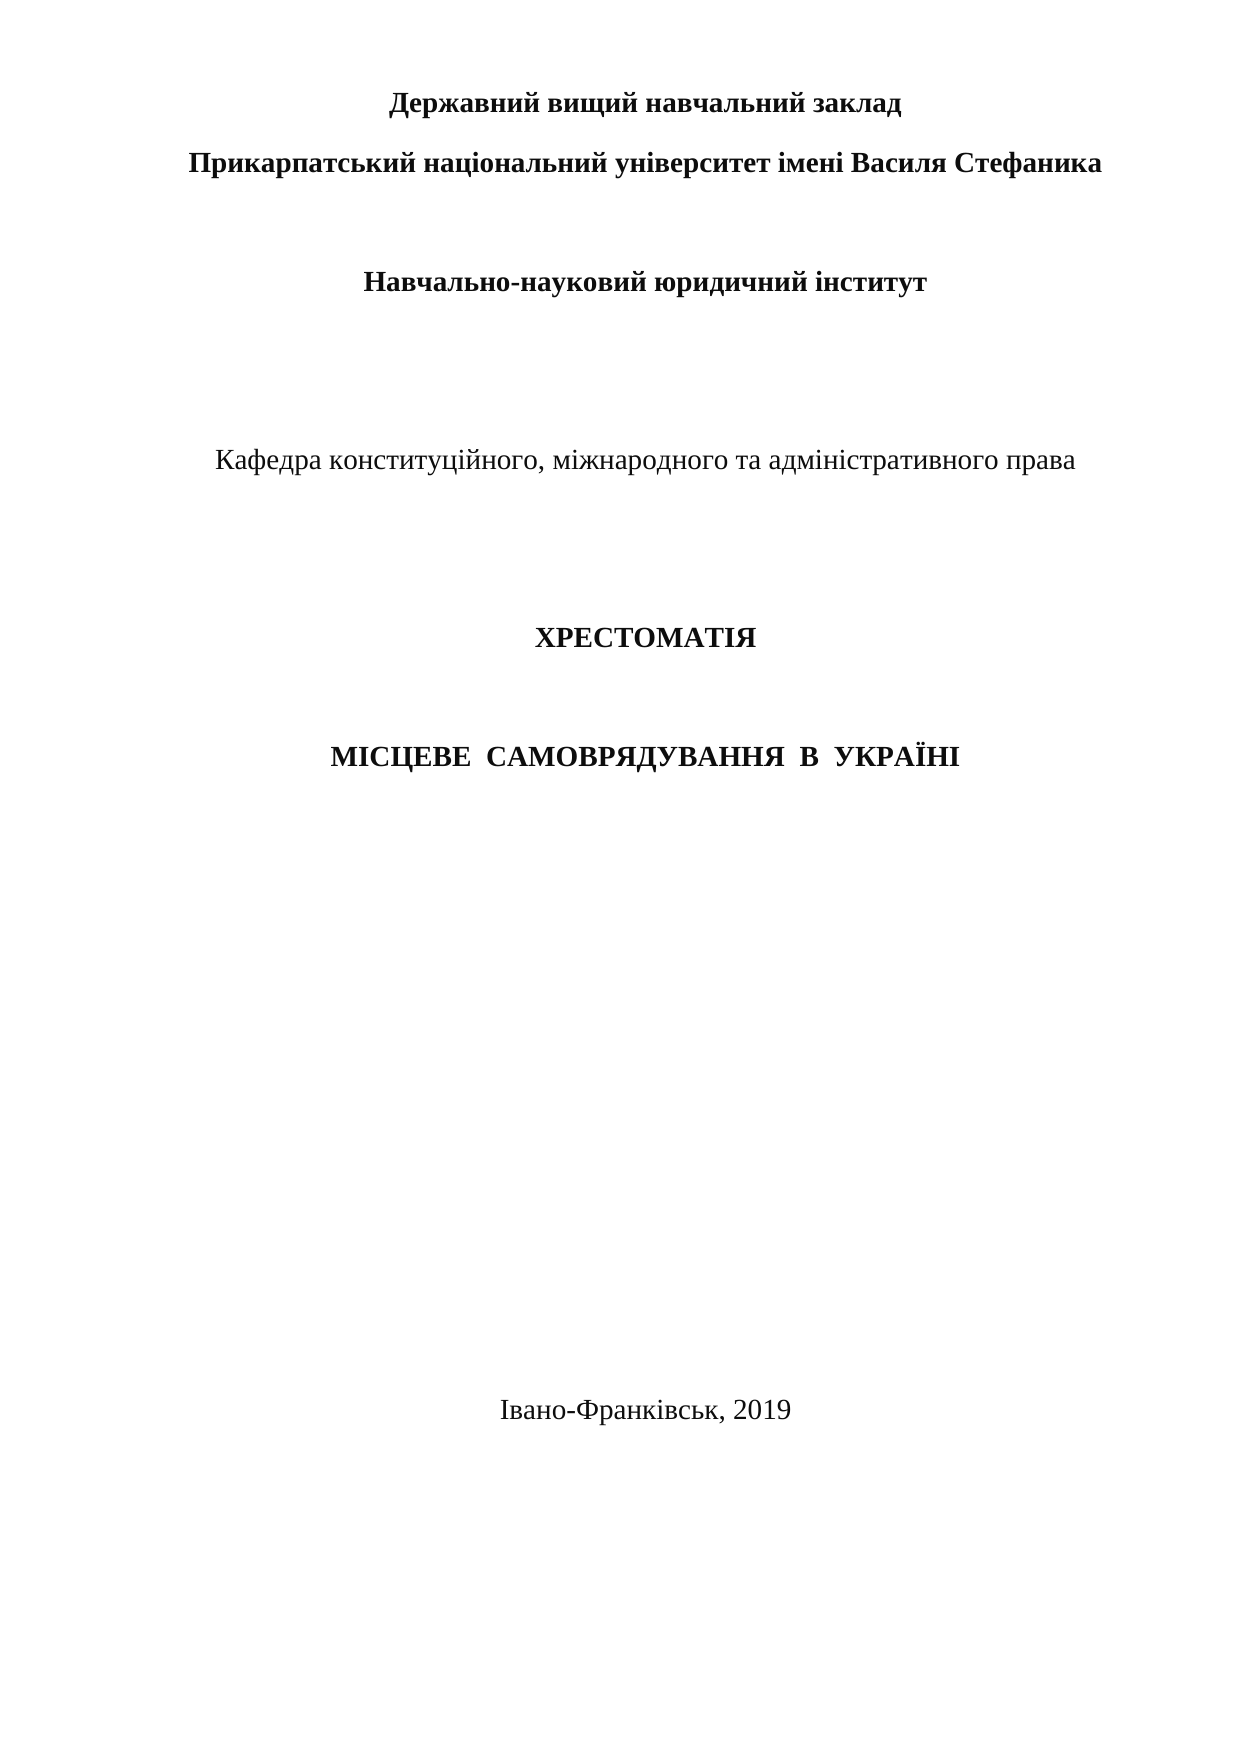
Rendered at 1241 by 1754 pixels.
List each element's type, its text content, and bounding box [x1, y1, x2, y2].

text Кафедра конституційного, міжнародного та адміністративного права [124, 442, 1166, 475]
text ХРЕСТОМАТІЯ [124, 620, 1166, 653]
text Державний вищий навчальний заклад [124, 86, 1166, 119]
text Прикарпатський національний університет імені Василя Стефаника [124, 145, 1166, 178]
text Івано-Франківськ, 2019 [124, 1392, 1166, 1425]
text Навчально-науковий юридичний інститут [124, 264, 1166, 297]
text МІСЦЕВЕ САМОВРЯДУВАННЯ В УКРАЇНІ [124, 739, 1166, 772]
